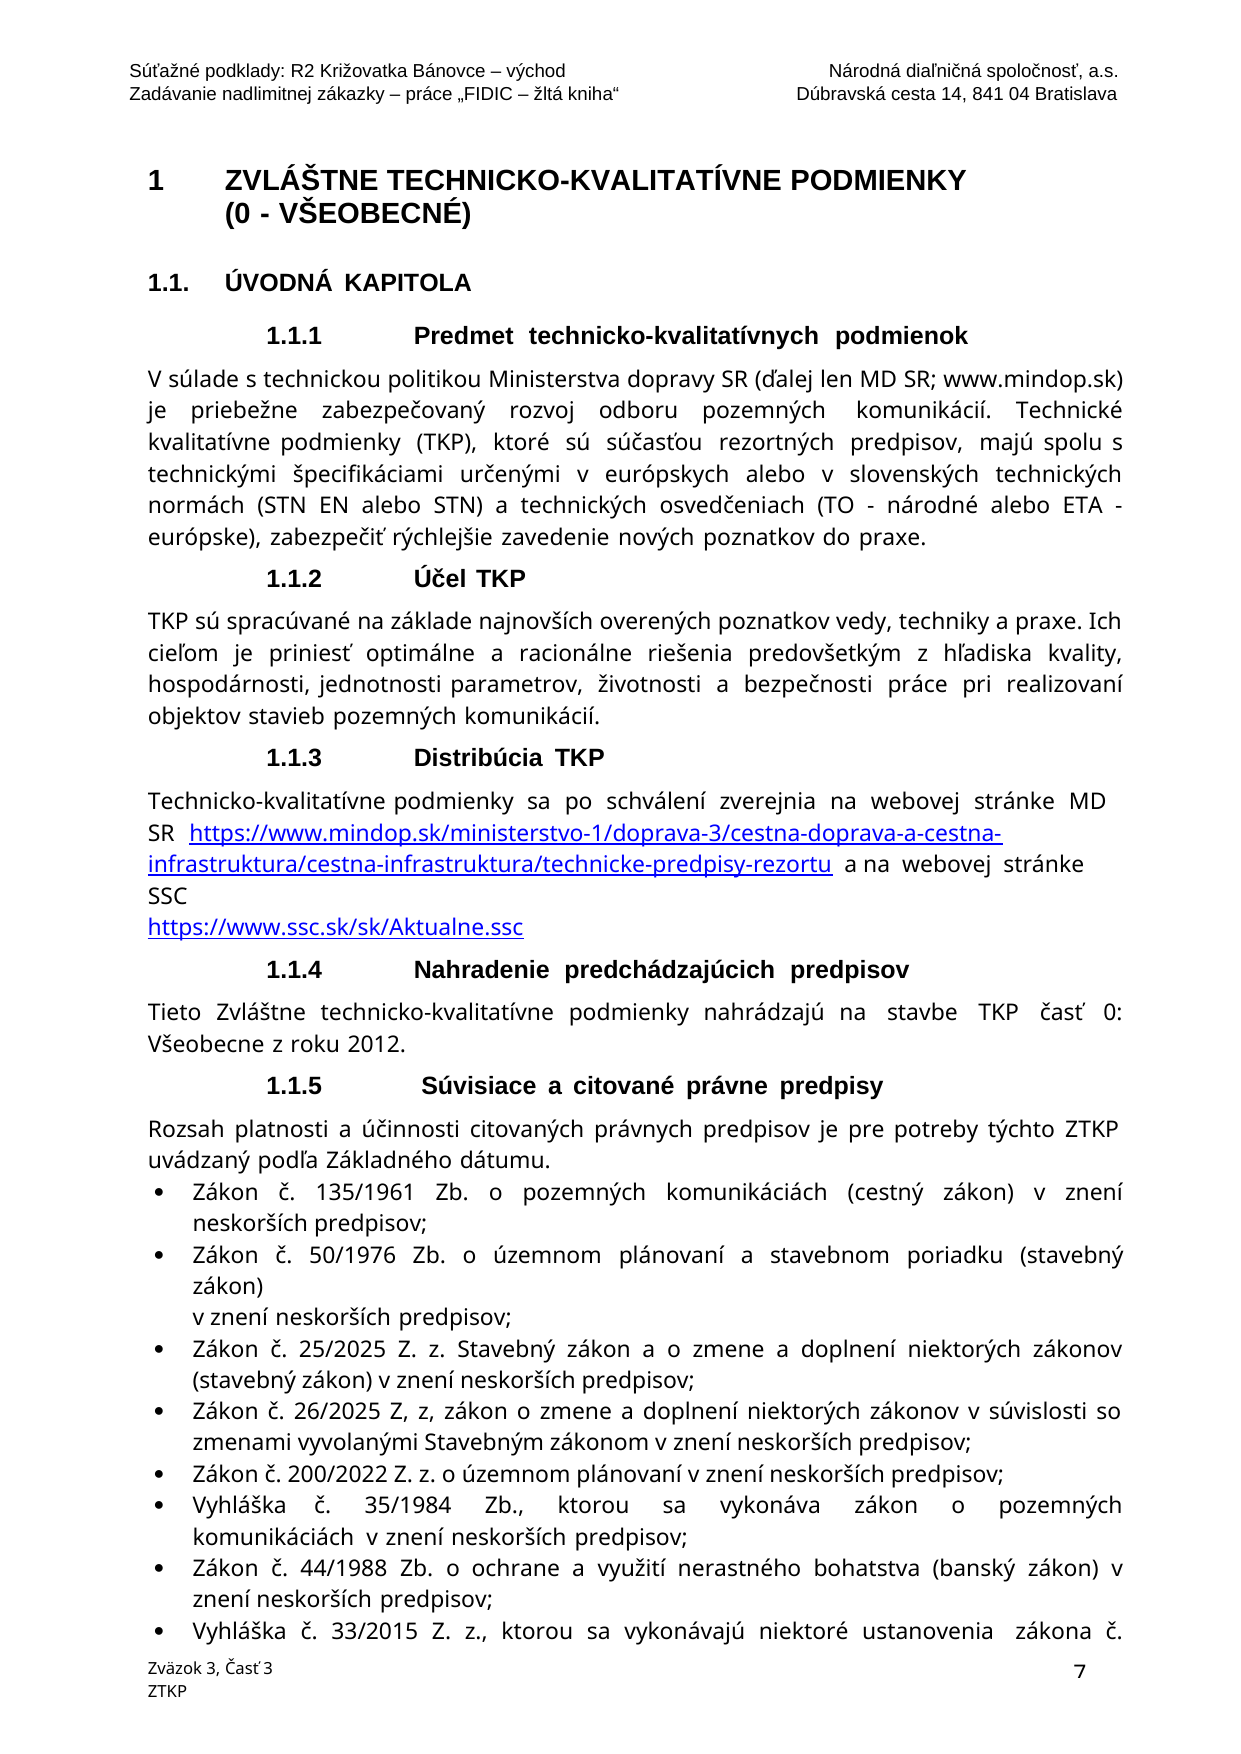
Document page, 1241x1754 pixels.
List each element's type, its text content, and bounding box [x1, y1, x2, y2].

list Zákon č. 25/2025 Z. z. Stavebný zákon a o zmene a doplnení niektorých zákonov (stavebný zákon) v znení neskorších predpisov; [155, 1332, 1123, 1395]
text Tieto Zvláštne technicko-kvalitatívne podmienky nahrádzajú na stavbe TKP časť 0: Všeobecne z roku 2012. [148, 996, 1123, 1059]
subtitle ZVLÁŠTNE TECHNICKO-KVALITATÍVNE PODMIENKY (0 - VŠEOBECNÉ) [148, 163, 986, 230]
text Rozsah platnosti a účinnosti citovaných právnych predpisov je pre potreby týchto ZTKP uvádzaný podľa Základného dátumu. [148, 1113, 1119, 1176]
subtitle ÚVODNÁ KAPITOLA [148, 267, 1134, 296]
list Zákon č. 135/1961 Zb. o pozemných komunikáciách (cestný zákon) v znení neskorších predpisov; [155, 1176, 1123, 1238]
list Zákon č. 44/1988 Zb. o ochrane a využití nerastného bohatstva (banský zákon) v znení neskorších predpisov; [155, 1552, 1123, 1614]
subtitle Účel TKP [266, 564, 1134, 592]
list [155, 1615, 1123, 1646]
subtitle Distribúcia TKP [266, 743, 1134, 772]
subtitle Predmet technicko-kvalitatívnych podmienok [266, 321, 1134, 350]
list Vyhláška č. 35/1984 Zb., ktorou sa vykonáva zákon o pozemných komunikáciách v znení neskorších predpisov; [155, 1489, 1123, 1552]
text Technicko-kvalitatívne podmienky sa po schválení zverejnia na webovej stránke MD SR https://www.mindop.sk/ministerstvo-1/doprava-3/cestna-doprava-a-cestna-infrastruktura/cestna-infrastruktura/technicke-predpisy-rezortu a na webovej stránke SSC [148, 785, 1123, 911]
list Zákon č. 200/2022 Z. z. o územnom plánovaní v znení neskorších predpisov; [155, 1458, 1123, 1489]
text V súlade s technickou politikou Ministerstva dopravy SR (ďalej len MD SR; www.mindop.sk) je priebežne zabezpečovaný rozvoj odboru pozemných komunikácií. Technické kvalitatívne podmienky (TKP), ktoré sú súčasťou rezortných predpisov, majú spolu s technickými špecifikáciami určenými v európskych alebo v slovenských technických normách (STN EN alebo STN) a technických osvedčeniach (TO - národné alebo ETA - európske), zabezpečiť rýchlejšie zavedenie nových poznatkov do praxe. [148, 363, 1123, 552]
subtitle Nahradenie predchádzajúcich predpisov [266, 955, 1134, 983]
subtitle Súvisiace a citované právne predpisy [266, 1071, 1134, 1100]
list Zákon č. 50/1976 Zb. o územnom plánovaní a stavebnom poriadku (stavebný zákon) v znení neskorších predpisov; [155, 1239, 1123, 1332]
list Zákon č. 26/2025 Z, z, zákon o zmene a doplnení niektorých zákonov v súvislosti so zmenami vyvolanými Stavebným zákonom v znení neskorších predpisov; [155, 1395, 1123, 1457]
text https://www.ssc.sk/sk/Aktualne.ssc [147, 911, 1123, 942]
text TKP sú spracúvané na základe najnovších overených poznatkov vedy, techniky a praxe. Ich cieľom je priniesť optimálne a racionálne riešenia predovšetkým z hľadiska kvality, hospodárnosti, jednotnosti parametrov, životnosti a bezpečnosti práce pri realizovaní objektov stavieb pozemných komunikácií. [148, 605, 1123, 731]
